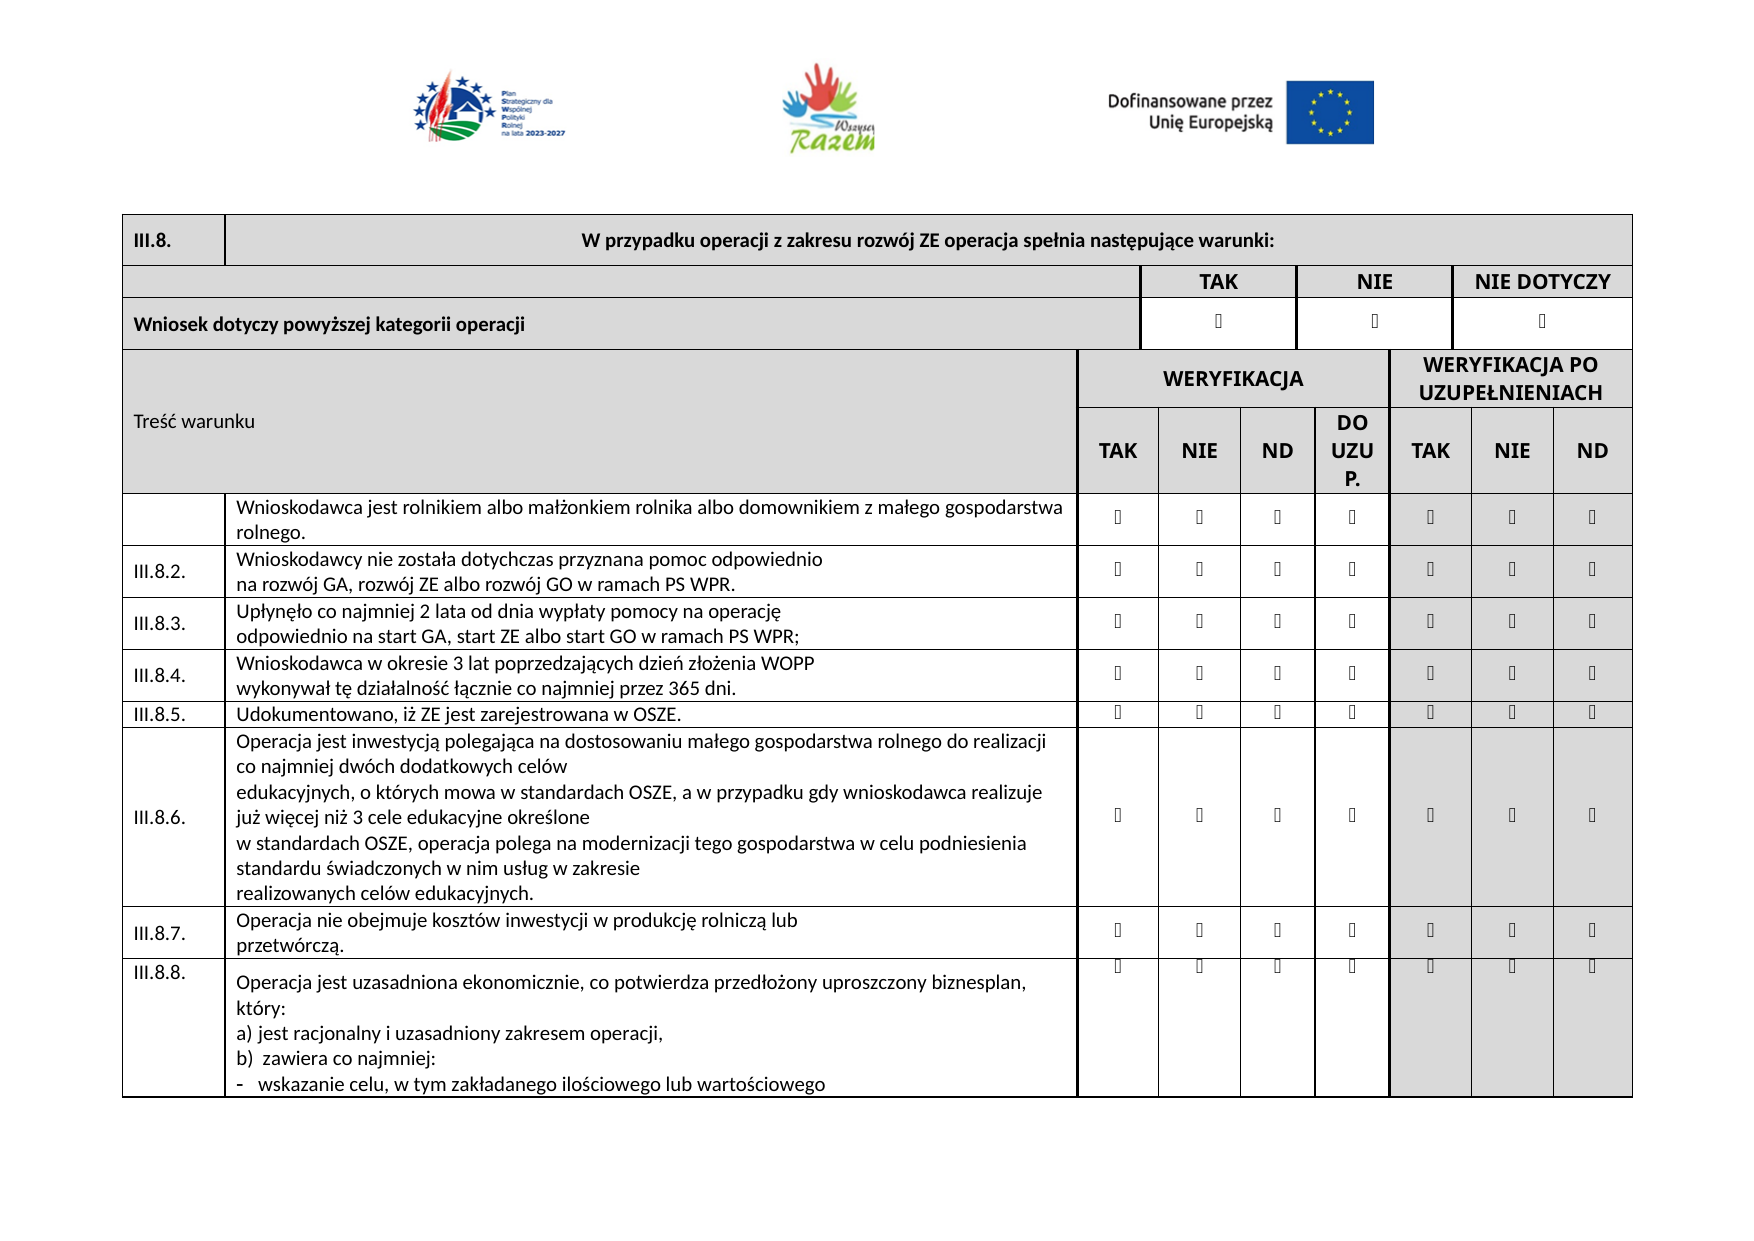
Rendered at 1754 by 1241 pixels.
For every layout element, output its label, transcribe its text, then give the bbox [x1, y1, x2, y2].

table_cell [1241, 702, 1314, 727]
picture [1108, 80, 1375, 145]
table_cell [1472, 650, 1553, 701]
table_cell DO UZUP. [1316, 408, 1388, 493]
table_cell [1079, 546, 1158, 597]
table_cell [1316, 546, 1388, 597]
table_cell WERYFIKACJA [1079, 350, 1388, 407]
table_cell [1454, 298, 1632, 349]
table_cell [1241, 907, 1314, 958]
table_cell [1159, 959, 1240, 1096]
table_cell [1554, 702, 1632, 727]
table_cell III.8.4. [123, 650, 224, 701]
table_cell [1079, 907, 1158, 958]
table_cell [1391, 907, 1471, 958]
table_cell Operacja nie obejmuje kosztów inwestycji w produkcję rolniczą lub przetwórczą. [226, 907, 1076, 958]
table_cell [1241, 494, 1314, 545]
table_cell III.8.7. [123, 907, 224, 958]
table_cell [1241, 728, 1314, 906]
table_cell [1241, 650, 1314, 701]
table_cell [1554, 728, 1632, 906]
table_cell III.8.6. [123, 728, 224, 906]
table_cell III.8.3. [123, 598, 224, 649]
picture [780, 58, 874, 155]
table_cell [1316, 728, 1388, 906]
table_cell [1472, 546, 1553, 597]
table_cell III.8.2. [123, 546, 224, 597]
table_header III.8. [123, 215, 224, 265]
table_cell [1159, 546, 1240, 597]
table_cell [1472, 494, 1553, 545]
table_cell WERYFIKACJA PO UZUPEŁNIENIACH [1391, 350, 1632, 407]
table_cell [1391, 702, 1471, 727]
table_cell NIE [1298, 266, 1451, 297]
table_cell [1316, 959, 1388, 1096]
table_cell Upłynęło co najmniej 2 lata od dnia wypłaty pomocy na operację odpowiednio na start GA, start ZE albo start GO w ramach PS WPR; [226, 598, 1076, 649]
table_cell ND [1241, 408, 1314, 493]
table_cell Udokumentowano, iż ZE jest zarejestrowana w OSZE. [226, 702, 1076, 727]
table_cell [1079, 959, 1158, 1096]
table_cell NIE DOTYCZY [1454, 266, 1632, 297]
table_cell [1472, 728, 1553, 906]
table_cell III.8.5. [123, 702, 224, 727]
table_cell [1142, 298, 1295, 349]
table_cell [1316, 598, 1388, 649]
table_cell NIE [1159, 408, 1240, 493]
table_cell NIE [1472, 408, 1553, 493]
table_cell [1391, 546, 1471, 597]
table_cell [1391, 494, 1471, 545]
table_cell TAK [1391, 408, 1471, 493]
table_cell [123, 494, 224, 545]
table_cell [1391, 959, 1471, 1096]
picture [359, 58, 615, 157]
table_cell Wnioskodawca jest rolnikiem albo małżonkiem rolnika albo domownikiem z małego gospodarstwa rolnego. [226, 494, 1076, 545]
table_cell III.8.8. [123, 959, 224, 1096]
table_cell [1079, 598, 1158, 649]
table_cell [1079, 494, 1158, 545]
table_cell ND [1554, 408, 1632, 493]
table_cell [1554, 907, 1632, 958]
table_cell [1159, 907, 1240, 958]
table_cell [1159, 728, 1240, 906]
table_cell [1159, 494, 1240, 545]
table_cell [1554, 546, 1632, 597]
table_cell [1316, 907, 1388, 958]
table_cell Treść warunku [123, 350, 1076, 493]
table_cell [1316, 702, 1388, 727]
table_cell [1472, 959, 1553, 1096]
table_cell [123, 266, 1139, 297]
table_cell [1316, 494, 1388, 545]
table_cell TAK [1079, 408, 1158, 493]
table_cell TAK [1142, 266, 1295, 297]
table_cell [1472, 907, 1553, 958]
table_cell [1241, 959, 1314, 1096]
table_cell [1159, 598, 1240, 649]
table_cell [1079, 728, 1158, 906]
table_cell [1241, 598, 1314, 649]
table_cell [1241, 546, 1314, 597]
table_header W przypadku operacji z zakresu rozwój ZE operacja spełnia następujące warunki: [226, 215, 1632, 265]
table_cell [1316, 650, 1388, 701]
table_cell Wniosek dotyczy powyższej kategorii operacji [123, 298, 1139, 349]
table_cell [1472, 702, 1553, 727]
table_cell Operacja jest inwestycją polegająca na dostosowaniu małego gospodarstwa rolnego do realizacji co najmniej dwóch dodatkowych celów edukacyjnych, o których mowa w standardach OSZE, a w przypadku gdy wnioskodawca realizuje już więcej niż 3 cele edukacyjne określone w standardach OSZE, operacja polega na modernizacji tego gospodarstwa w celu podniesienia standardu świadczonych w nim usług w zakresie realizowanych celów edukacyjnych. [226, 728, 1076, 906]
table_cell [1554, 494, 1632, 545]
table_cell Wnioskodawcy nie została dotychczas przyznana pomoc odpowiednio na rozwój GA, rozwój ZE albo rozwój GO w ramach PS WPR. [226, 546, 1076, 597]
table_cell [1079, 650, 1158, 701]
table_cell [1159, 650, 1240, 701]
table_cell [1554, 650, 1632, 701]
table_cell [1472, 598, 1553, 649]
table_cell [1298, 298, 1451, 349]
table_cell [1554, 959, 1632, 1096]
table_cell [1159, 702, 1240, 727]
table_cell [1391, 598, 1471, 649]
table_cell [1391, 650, 1471, 701]
table_cell Wnioskodawca w okresie 3 lat poprzedzających dzień złożenia WOPP wykonywał tę działalność łącznie co najmniej przez 365 dni. [226, 650, 1076, 701]
table_cell [1079, 702, 1158, 727]
table_cell [1554, 598, 1632, 649]
table_cell [1391, 728, 1471, 906]
